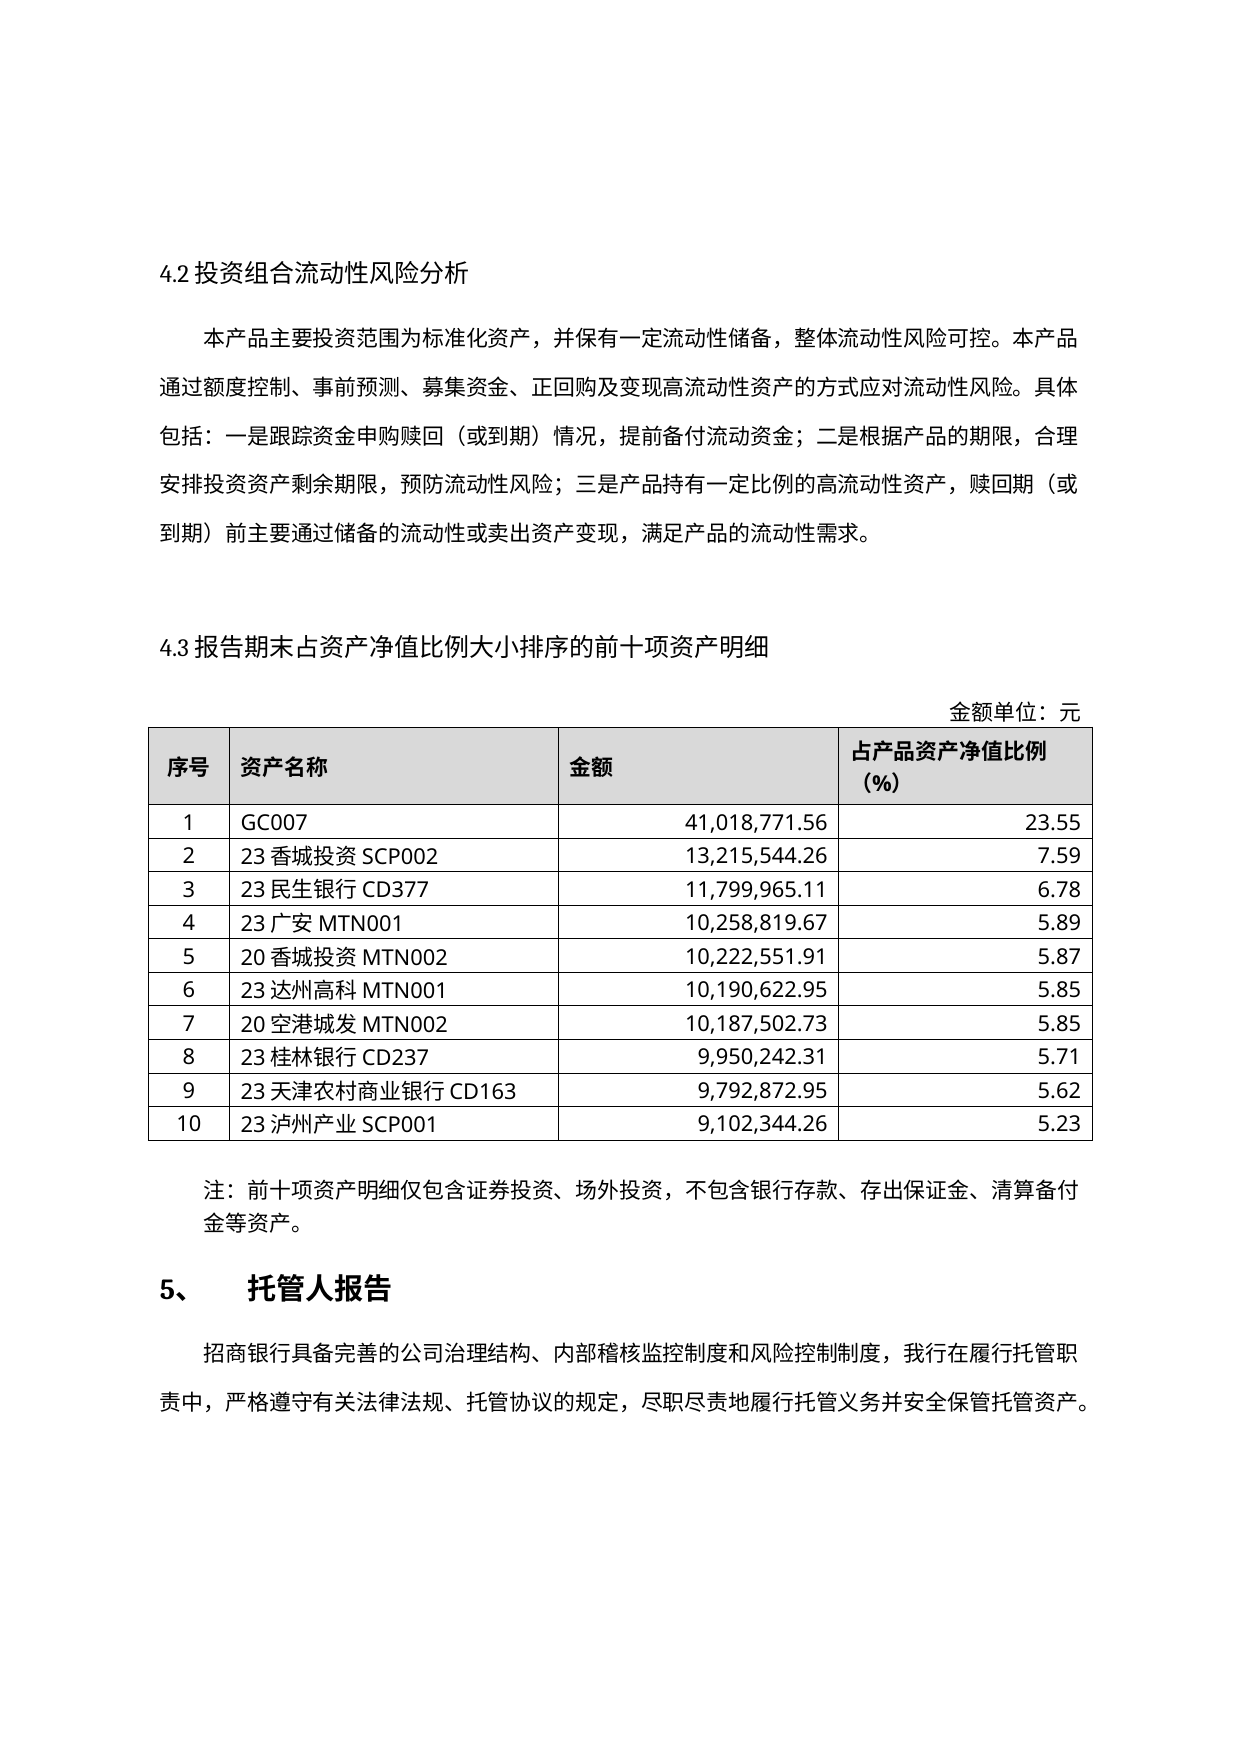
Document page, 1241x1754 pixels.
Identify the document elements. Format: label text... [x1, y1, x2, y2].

table_cell 23桂林银行CD237 [230, 1040, 558, 1072]
table_cell 6 [149, 973, 229, 1005]
table_cell 7 [149, 1006, 229, 1039]
table_cell 23广安MTN001 [230, 906, 558, 938]
table_cell 1 [149, 805, 229, 838]
table_cell 23.55 [839, 805, 1092, 838]
table_cell 9,102,344.26 [559, 1107, 838, 1139]
table_cell 23泸州产业SCP001 [230, 1107, 558, 1139]
title 托管人报告 [159, 1254, 1081, 1319]
text 本产品主要投资范围为标准化资产，并保有一定流动性储备，整体流动性风险可控。本产品通过额度控制、事前预测、募集资金、正回购及变现高流动性资产的方式应对流动性风险。具体包括：一是跟踪资金申购赎回（或到期）情况，提前备付流动资金；二是根据产品的期限，合理安排投资资产剩余期限，预防流动性风险；三是产品持有一定比例的高流动性资产，赎回期（或到期）前主要通过储备的流动性或卖出资产变现，满足产品的流动性需求。 [159, 321, 1092, 548]
table_cell 10,222,551.91 [559, 939, 838, 972]
text 招商银行具备完善的公司治理结构、内部稽核监控制度和风险控制制度，我行在履行托管职责中，严格遵守有关法律法规、托管协议的规定，尽职尽责地履行托管义务并安全保管托管资产。 [159, 1336, 1092, 1417]
table_cell 6.78 [839, 872, 1092, 905]
table_cell 23天津农村商业银行CD163 [230, 1074, 558, 1106]
text 注：前十项资产明细仅包含证券投资、场外投资，不包含银行存款、存出保证金、清算备付金等资产。 [204, 1173, 1081, 1238]
table_cell 5.62 [839, 1074, 1092, 1106]
table_cell 9,792,872.95 [559, 1074, 838, 1106]
table_cell 10 [149, 1107, 229, 1139]
table_header 占产品资产净值比例（%） [839, 728, 1092, 804]
title 投资组合流动性风险分析 [159, 239, 1081, 304]
table_cell 10,187,502.73 [559, 1006, 838, 1039]
table_cell 10,190,622.95 [559, 973, 838, 1005]
table_cell 5.85 [839, 1006, 1092, 1039]
table_cell 8 [149, 1040, 229, 1072]
table_cell 3 [149, 872, 229, 905]
table_cell 5.87 [839, 939, 1092, 972]
table_cell 11,799,965.11 [559, 872, 838, 905]
table_cell 4 [149, 906, 229, 938]
table_cell 13,215,544.26 [559, 839, 838, 871]
table_header 资产名称 [230, 728, 558, 804]
table_cell 5.85 [839, 973, 1092, 1005]
title 报告期末占资产净值比例大小排序的前十项资产明细 [159, 613, 1081, 678]
table_cell 23民生银行CD377 [230, 872, 558, 905]
text 金额单位：元 [159, 694, 1081, 727]
table_cell 5.89 [839, 906, 1092, 938]
table_header 金额 [559, 728, 838, 804]
table_cell 5.71 [839, 1040, 1092, 1072]
table_cell 5.23 [839, 1107, 1092, 1139]
table_cell 23香城投资SCP002 [230, 839, 558, 871]
table_cell 7.59 [839, 839, 1092, 871]
table_cell 2 [149, 839, 229, 871]
table_header 序号 [149, 728, 229, 804]
table_cell 5 [149, 939, 229, 972]
table_cell 20香城投资MTN002 [230, 939, 558, 972]
table_cell 23达州高科MTN001 [230, 973, 558, 1005]
table_cell 9 [149, 1074, 229, 1106]
table_cell 9,950,242.31 [559, 1040, 838, 1072]
table_cell GC007 [230, 805, 558, 838]
table_cell 41,018,771.56 [559, 805, 838, 838]
table_cell 10,258,819.67 [559, 906, 838, 938]
table_cell 20空港城发MTN002 [230, 1006, 558, 1039]
